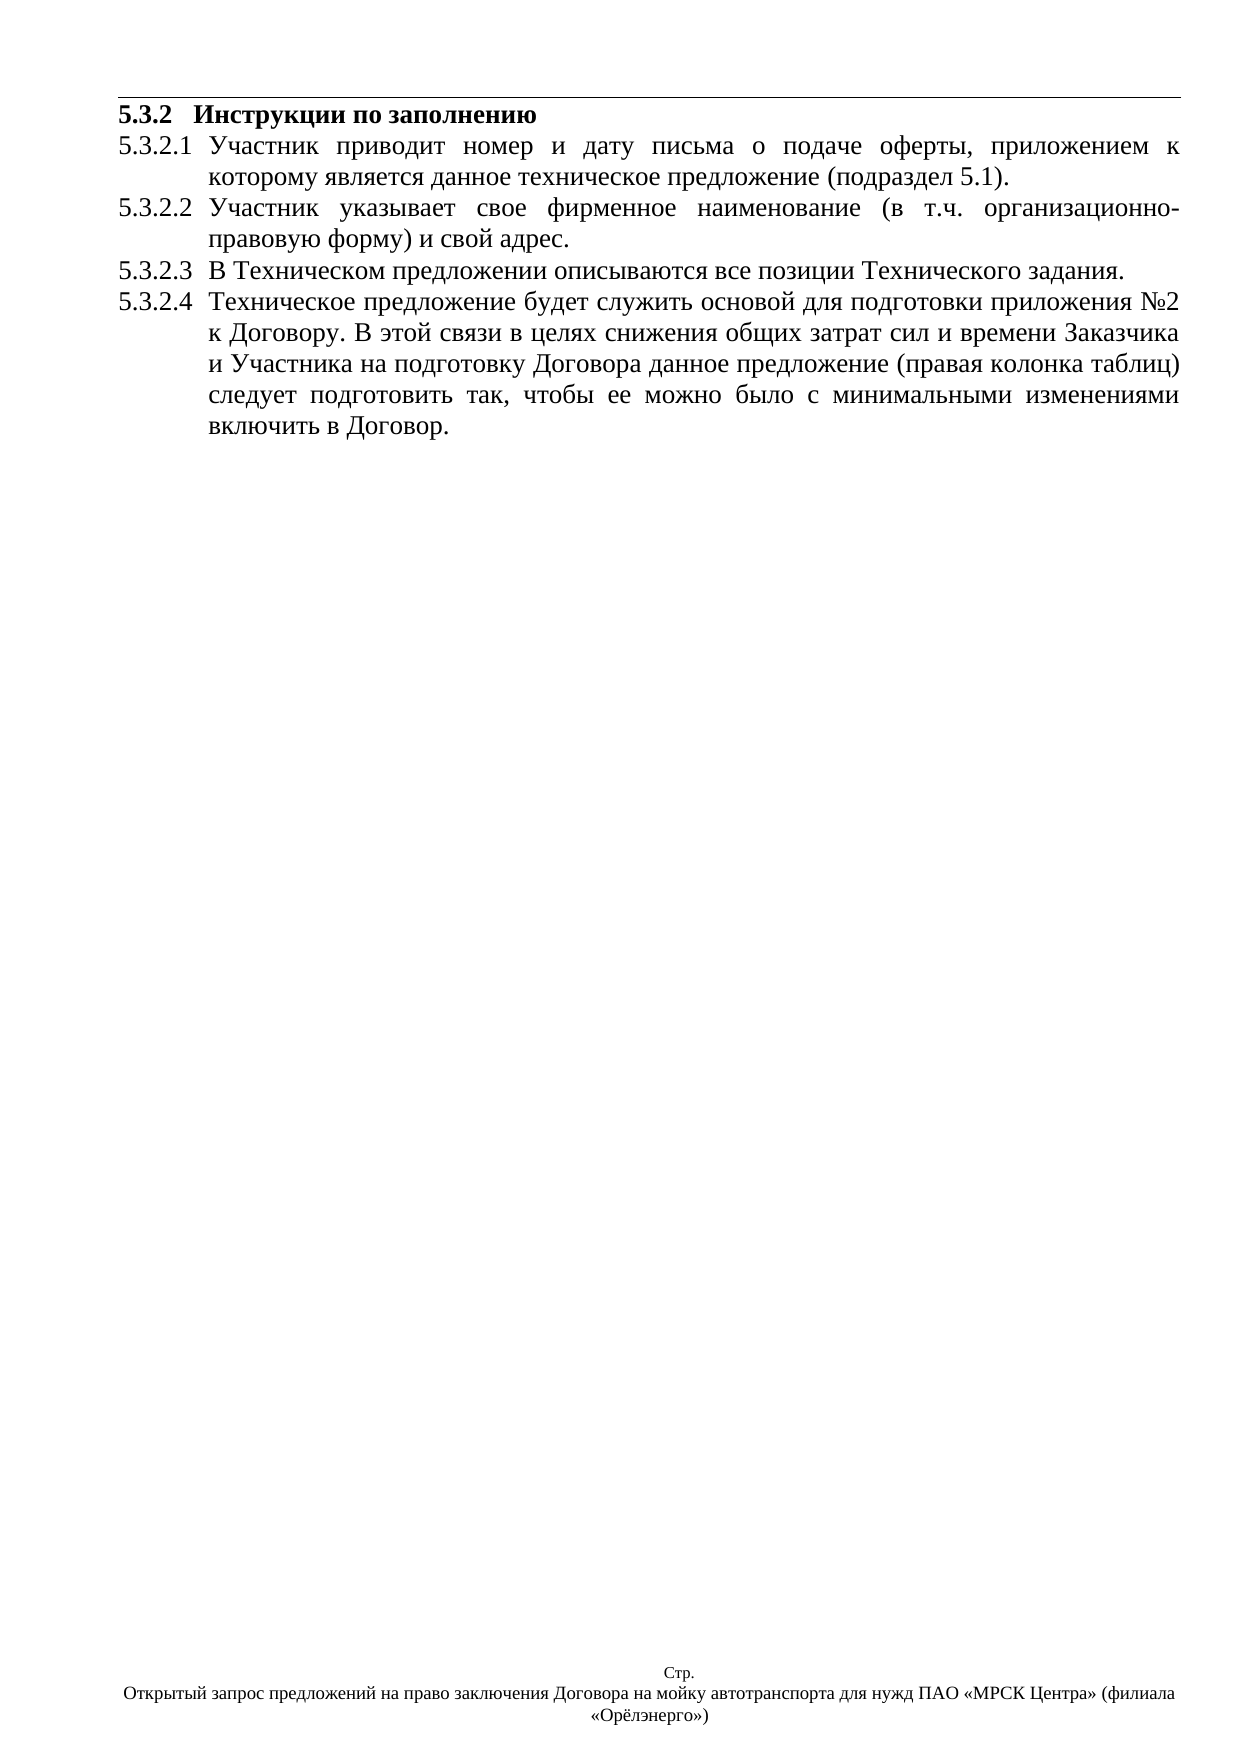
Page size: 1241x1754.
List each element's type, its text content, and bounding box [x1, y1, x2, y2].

list Участник приводит номер и дату письма о подаче оферты, приложением к которому является данное техническое предложение (подраздел 5.1). [118, 129, 1181, 191]
list Участник указывает свое фирменное наименование (в т.ч. организационно-правовую форму) и свой адрес. [118, 191, 1181, 254]
list В Техническом предложении описываются все позиции Технического задания. [118, 254, 1181, 285]
list Техническое предложение будет служить основой для подготовки приложения №2 к Договору. В этой связи в целях снижения общих затрат сил и времени Заказчика и Участника на подготовку Договора данное предложение (правая колонка таблиц) следует подготовить так, чтобы ее можно было с минимальными изменениями включить в Договор. [118, 285, 1181, 441]
subtitle Инструкции по заполнению [118, 98, 1181, 129]
